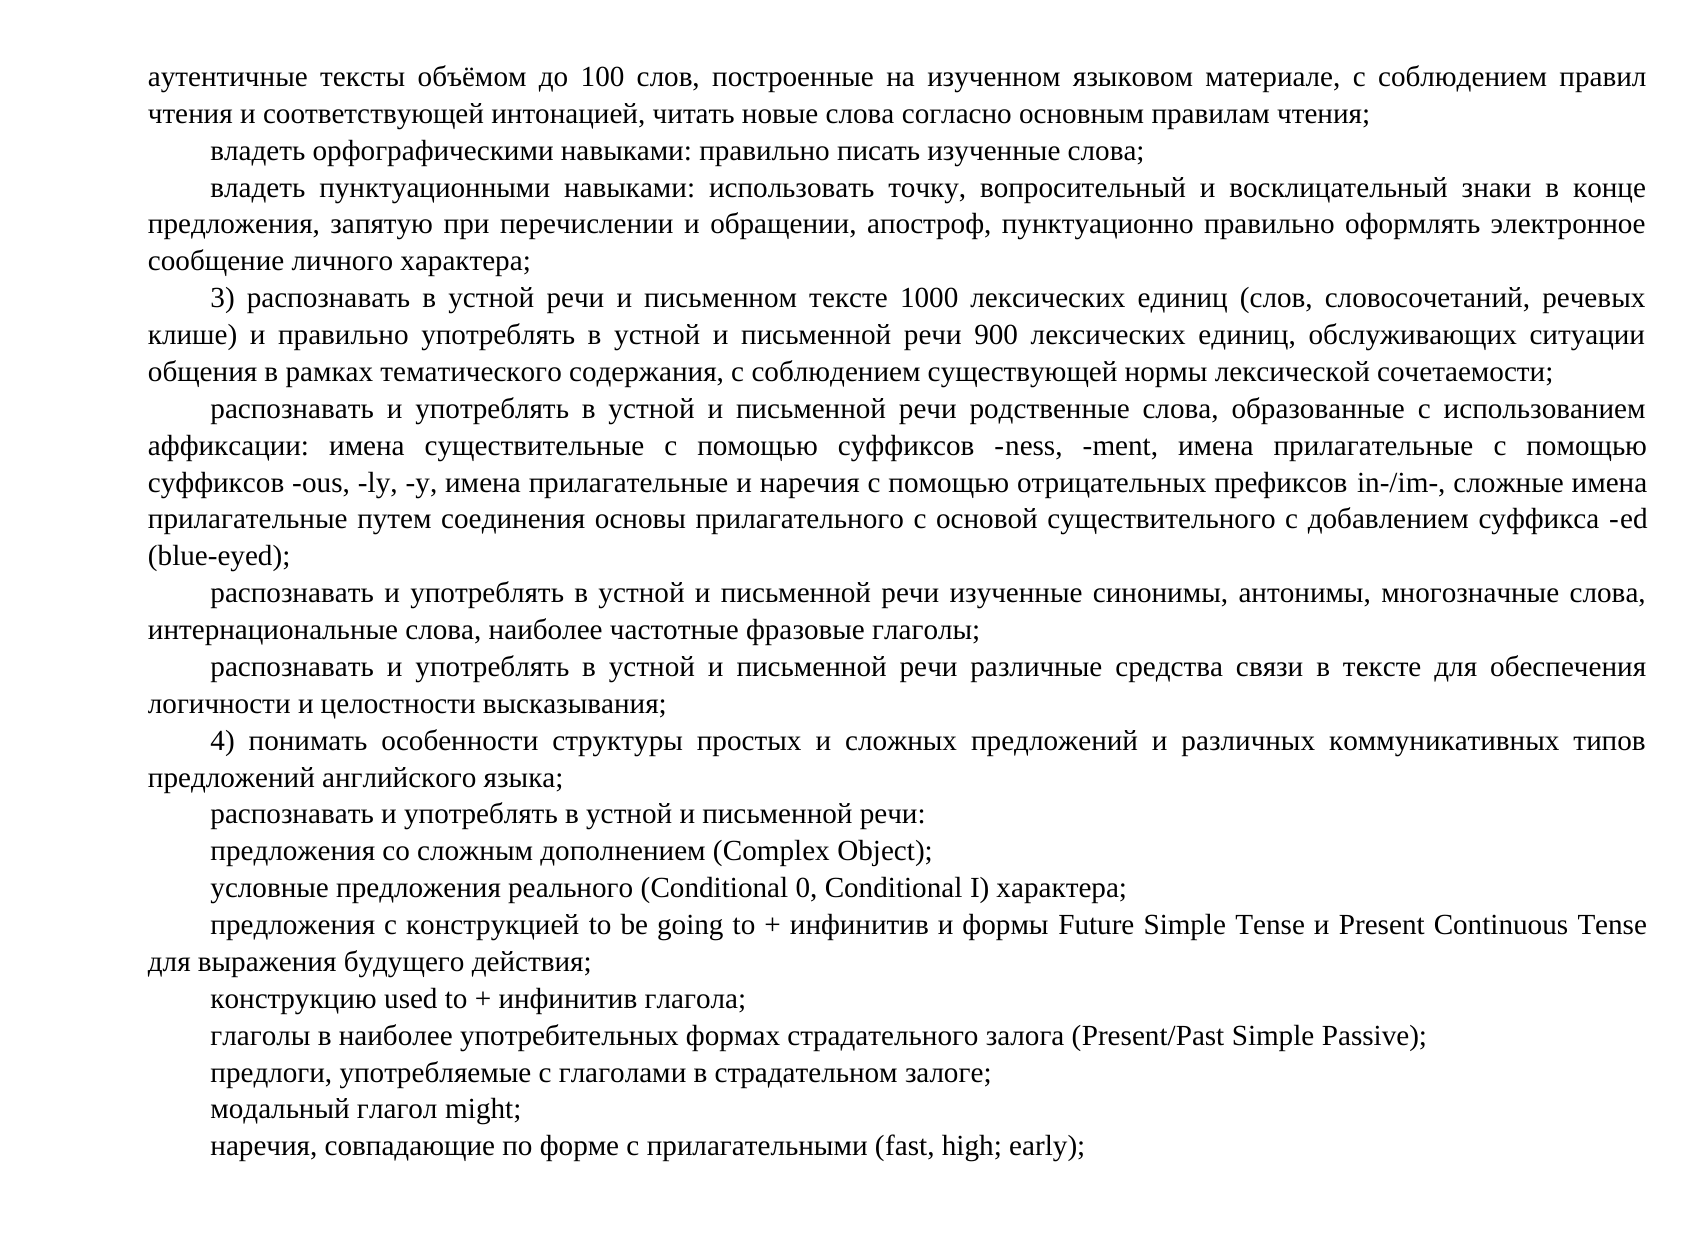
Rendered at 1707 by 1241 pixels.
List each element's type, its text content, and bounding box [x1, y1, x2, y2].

text предложения с конструкцией to be going to + инфинитив и формы Future Simple Tense и Present Continuous Tense для выражения будущего действия; [148, 907, 1647, 978]
text владеть орфографическими навыками: правильно писать изученные слова; [148, 133, 1647, 166]
text конструкцию used to + инфинитив глагола; [148, 981, 1647, 1014]
text владеть пунктуационными навыками: использовать точку, вопросительный и восклицательный знаки в конце предложения, запятую при перечислении и обращении, апостроф, пунктуационно правильно оформлять электронное сообщение личного характера; [148, 170, 1647, 277]
text 3) распознавать в устной речи и письменном тексте 1000 лексических единиц (слов, словосочетаний, речевых клише) и правильно употреблять в устной и письменной речи 900 лексических единиц, обслуживающих ситуации общения в рамках тематического содержания, с соблюдением существующей нормы лексической сочетаемости; [148, 280, 1647, 388]
text распознавать и употреблять в устной и письменной речи: [148, 797, 1647, 830]
text распознавать и употреблять в устной и письменной речи изученные синонимы, антонимы, многозначные слова, интернациональные слова, наиболее частотные фразовые глаголы; [148, 575, 1647, 646]
text условные предложения реального (Conditional 0, Conditional I) характера; [148, 870, 1647, 904]
text модальный глагол might; [148, 1092, 1647, 1125]
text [148, 59, 1647, 129]
text наречия, совпадающие по форме с прилагательными (fast, high; early); [148, 1128, 1647, 1162]
text предлоги, употребляемые с глаголами в страдательном залоге; [148, 1055, 1647, 1088]
text предложения со сложным дополнением (Complex Object); [148, 833, 1647, 867]
text 4) понимать особенности структуры простых и сложных предложений и различных коммуникативных типов предложений английского языка; [148, 723, 1647, 793]
text глаголы в наиболее употребительных формах страдательного залога (Present/Past Simple Passive); [148, 1018, 1647, 1051]
text распознавать и употреблять в устной и письменной речи родственные слова, образованные с использованием аффиксации: имена существительные с помощью суффиксов -ness, -ment, имена прилагательные с помощью суффиксов -ous, -ly, -y, имена прилагательные и наречия с помощью отрицательных префиксов in-/im-, сложные имена прилагательные путем соединения основы прилагательного с основой существительного с добавлением суффикса -ed (blue-eyed); [148, 391, 1647, 572]
text распознавать и употреблять в устной и письменной речи различные средства связи в тексте для обеспечения логичности и целостности высказывания; [148, 649, 1647, 719]
